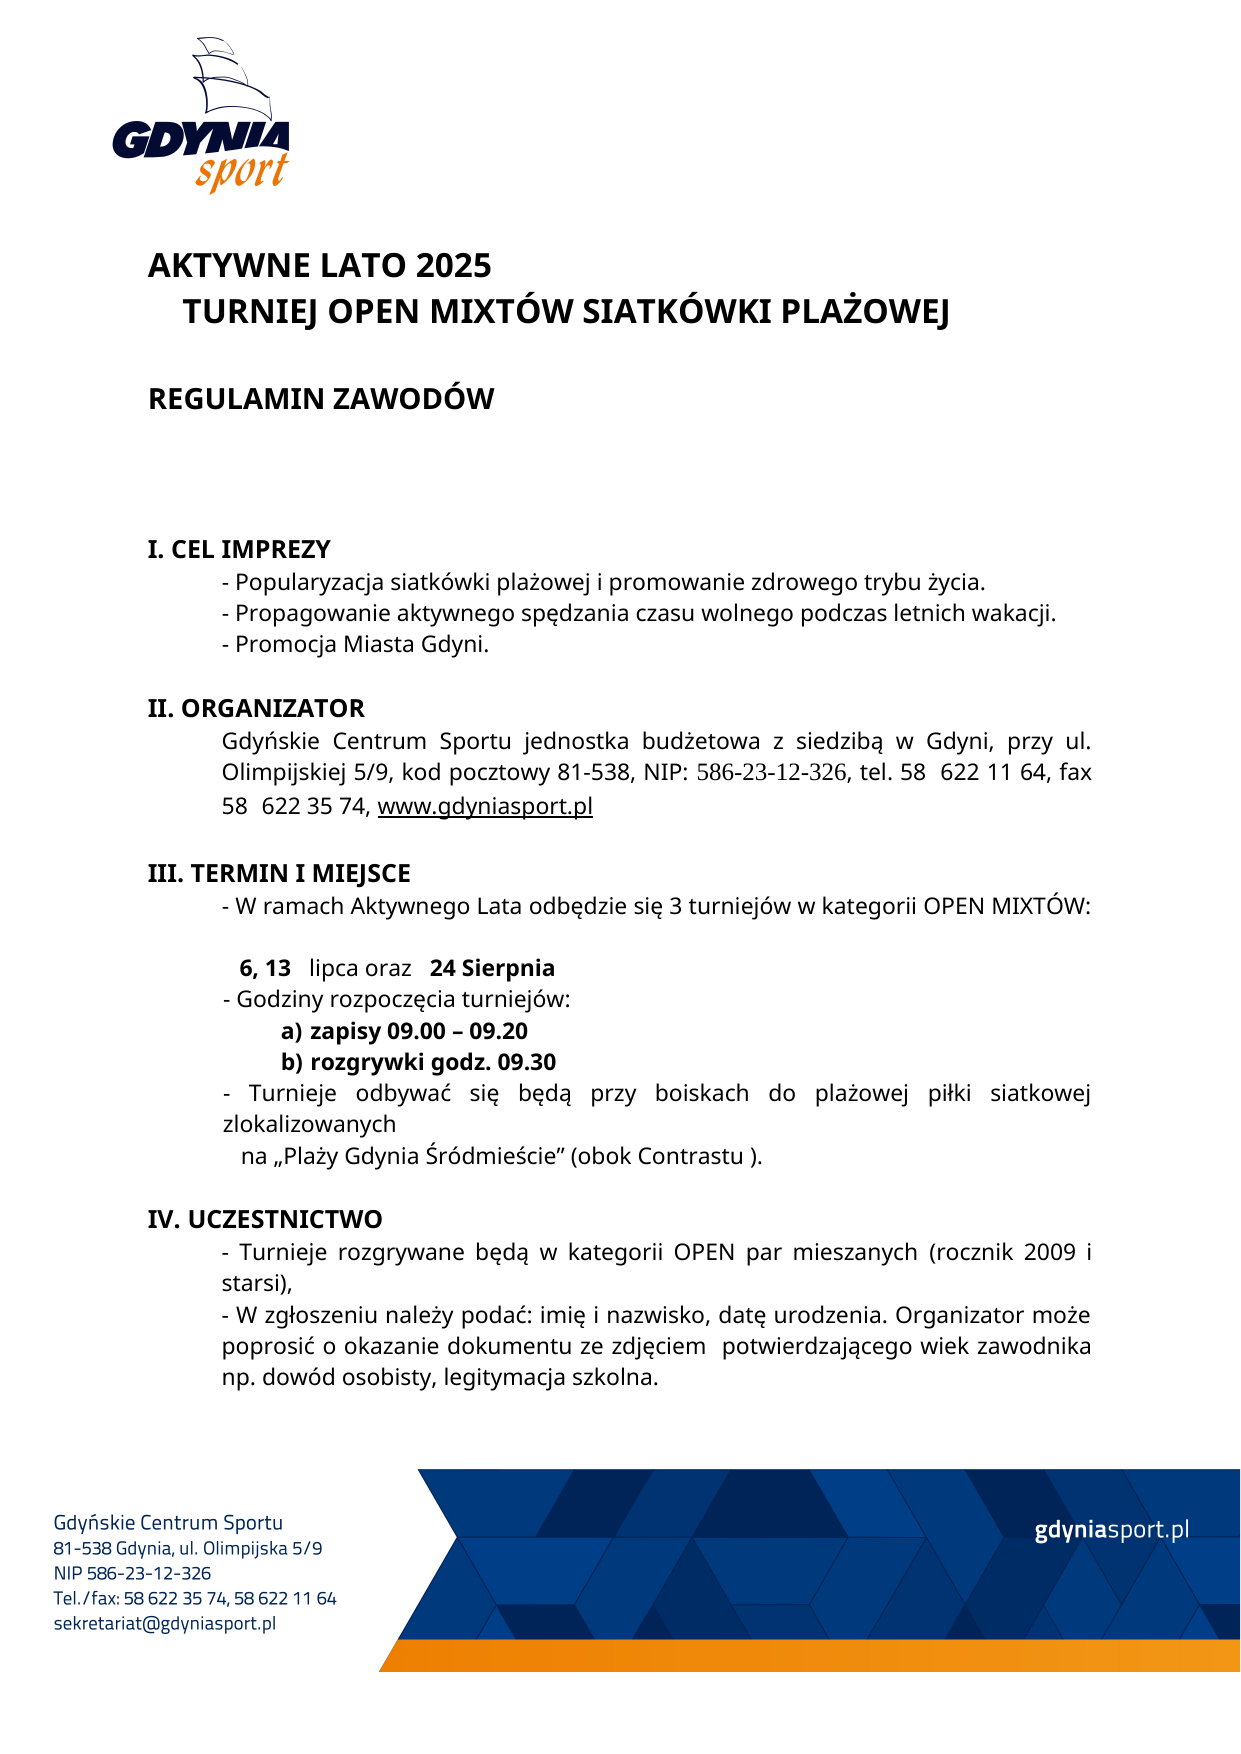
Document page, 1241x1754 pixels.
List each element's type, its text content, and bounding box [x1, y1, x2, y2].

list Gdyńskie Centrum Sportu jednostka budżetowa z siedzibą w Gdyni, przy ul. Olimpijskiej 5/9, kod pocztowy 81-538, NIP: 586-23-12-326, tel. 58 622 11 64, fax 58 622 35 74, www.gdyniasport.pl [221, 725, 1092, 821]
text - Godziny rozpoczęcia turniejów: [223, 983, 1092, 1014]
subtitle - Promocja Miasta Gdyni. [222, 628, 1092, 659]
subtitle I. CEL IMPREZY [148, 532, 1092, 566]
subtitle III. TERMIN I MIEJSCE [148, 856, 1092, 889]
picture [49, 28, 1241, 1672]
text AKTYWNE LATO 2025 [148, 242, 1092, 288]
subtitle II. ORGANIZATOR [148, 691, 1092, 725]
subtitle - Propagowanie aktywnego spędzania czasu wolnego podczas letnich wakacji. [222, 597, 1092, 628]
subtitle IV. UCZESTNICTWO [148, 1202, 1092, 1236]
list zapisy 09.00 – 09.20 [281, 1014, 1092, 1046]
text REGULAMIN ZAWODÓW [148, 378, 1092, 418]
subtitle - Popularyzacja siatkówki plażowej i promowanie zdrowego trybu życia. [222, 566, 1092, 597]
text - W ramach Aktywnego Lata odbędzie się 3 turniejów w kategorii OPEN MIXTÓW: 6, 13 lipca oraz 24 Sierpnia [221, 889, 1092, 983]
text TURNIEJ OPEN MIXTÓW SIATKÓWKI PLAŻOWEJ [148, 288, 1092, 333]
text - W zgłoszeniu należy podać: imię i nazwisko, datę urodzenia. Organizator może poprosić o okazanie dokumentu ze zdjęciem potwierdzającego wiek zawodnika np. dowód osobisty, legitymacja szkolna. [221, 1299, 1092, 1392]
text - Turnieje odbywać się będą przy boiskach do plażowej piłki siatkowej zlokalizowanych na „Plaży Gdynia Śródmieście” (obok Contrastu ). [223, 1077, 1092, 1171]
text - Turnieje rozgrywane będą w kategorii OPEN par mieszanych (rocznik 2009 i starsi), [221, 1236, 1092, 1299]
list rozgrywki godz. 09.30 [281, 1046, 1092, 1077]
